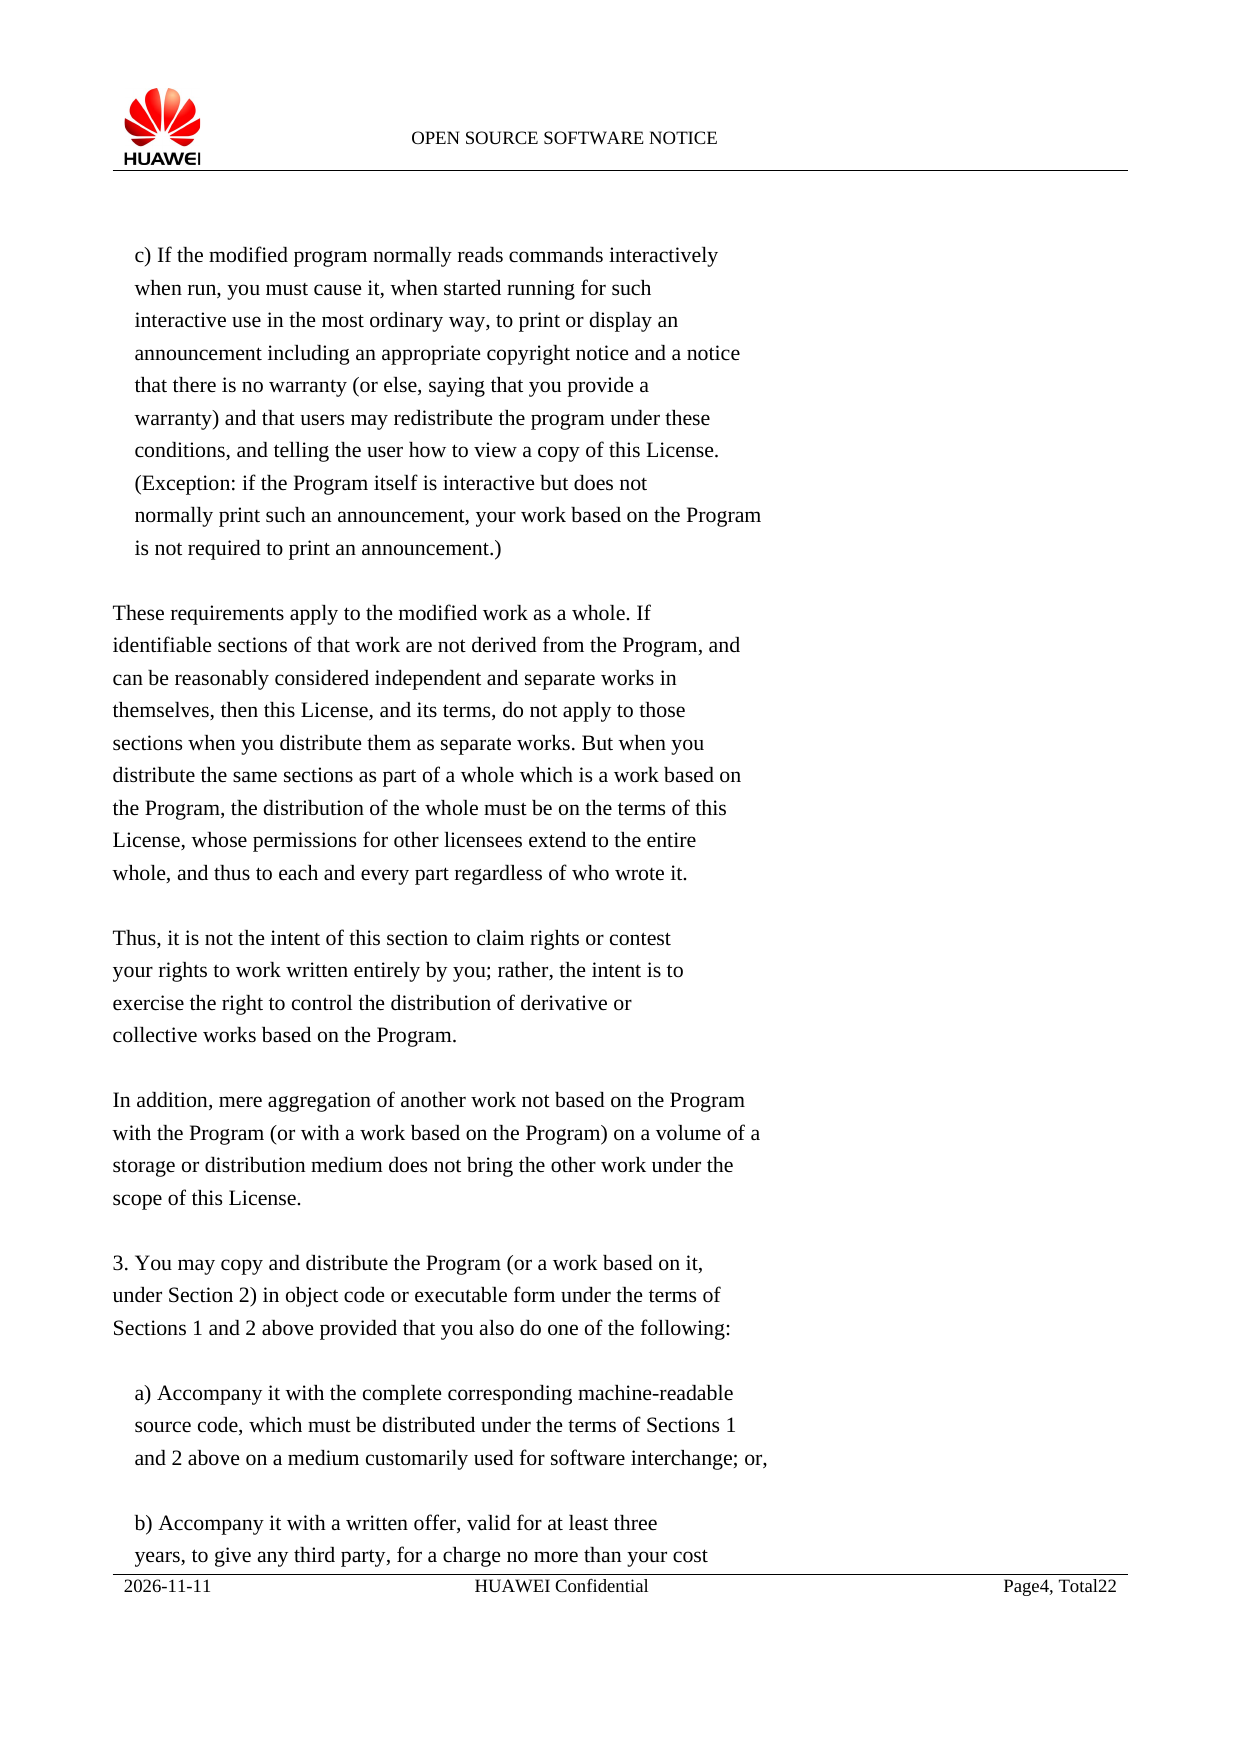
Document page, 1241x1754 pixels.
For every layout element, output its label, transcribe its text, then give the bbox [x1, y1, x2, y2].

picture [124, 88, 201, 165]
